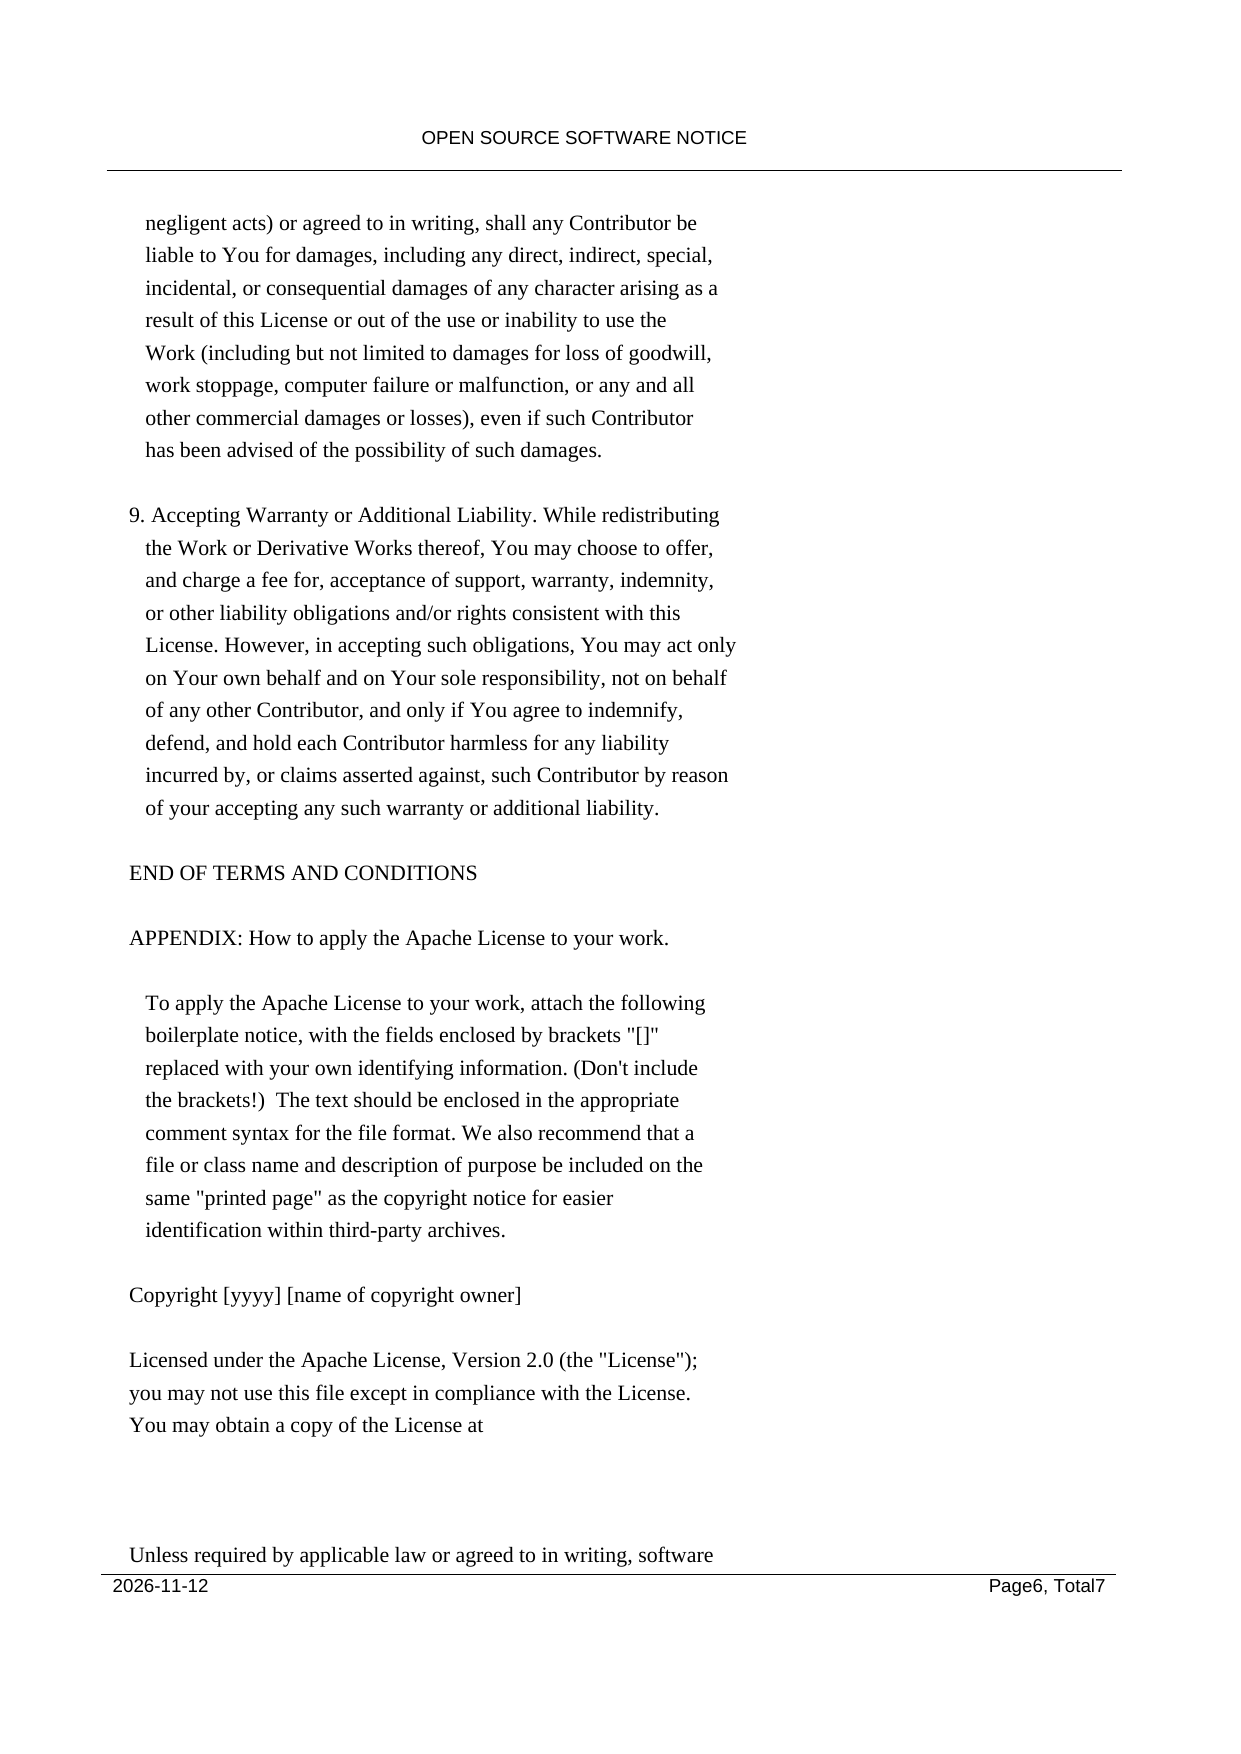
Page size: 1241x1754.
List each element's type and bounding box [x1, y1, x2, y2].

text [112, 206, 1128, 1571]
